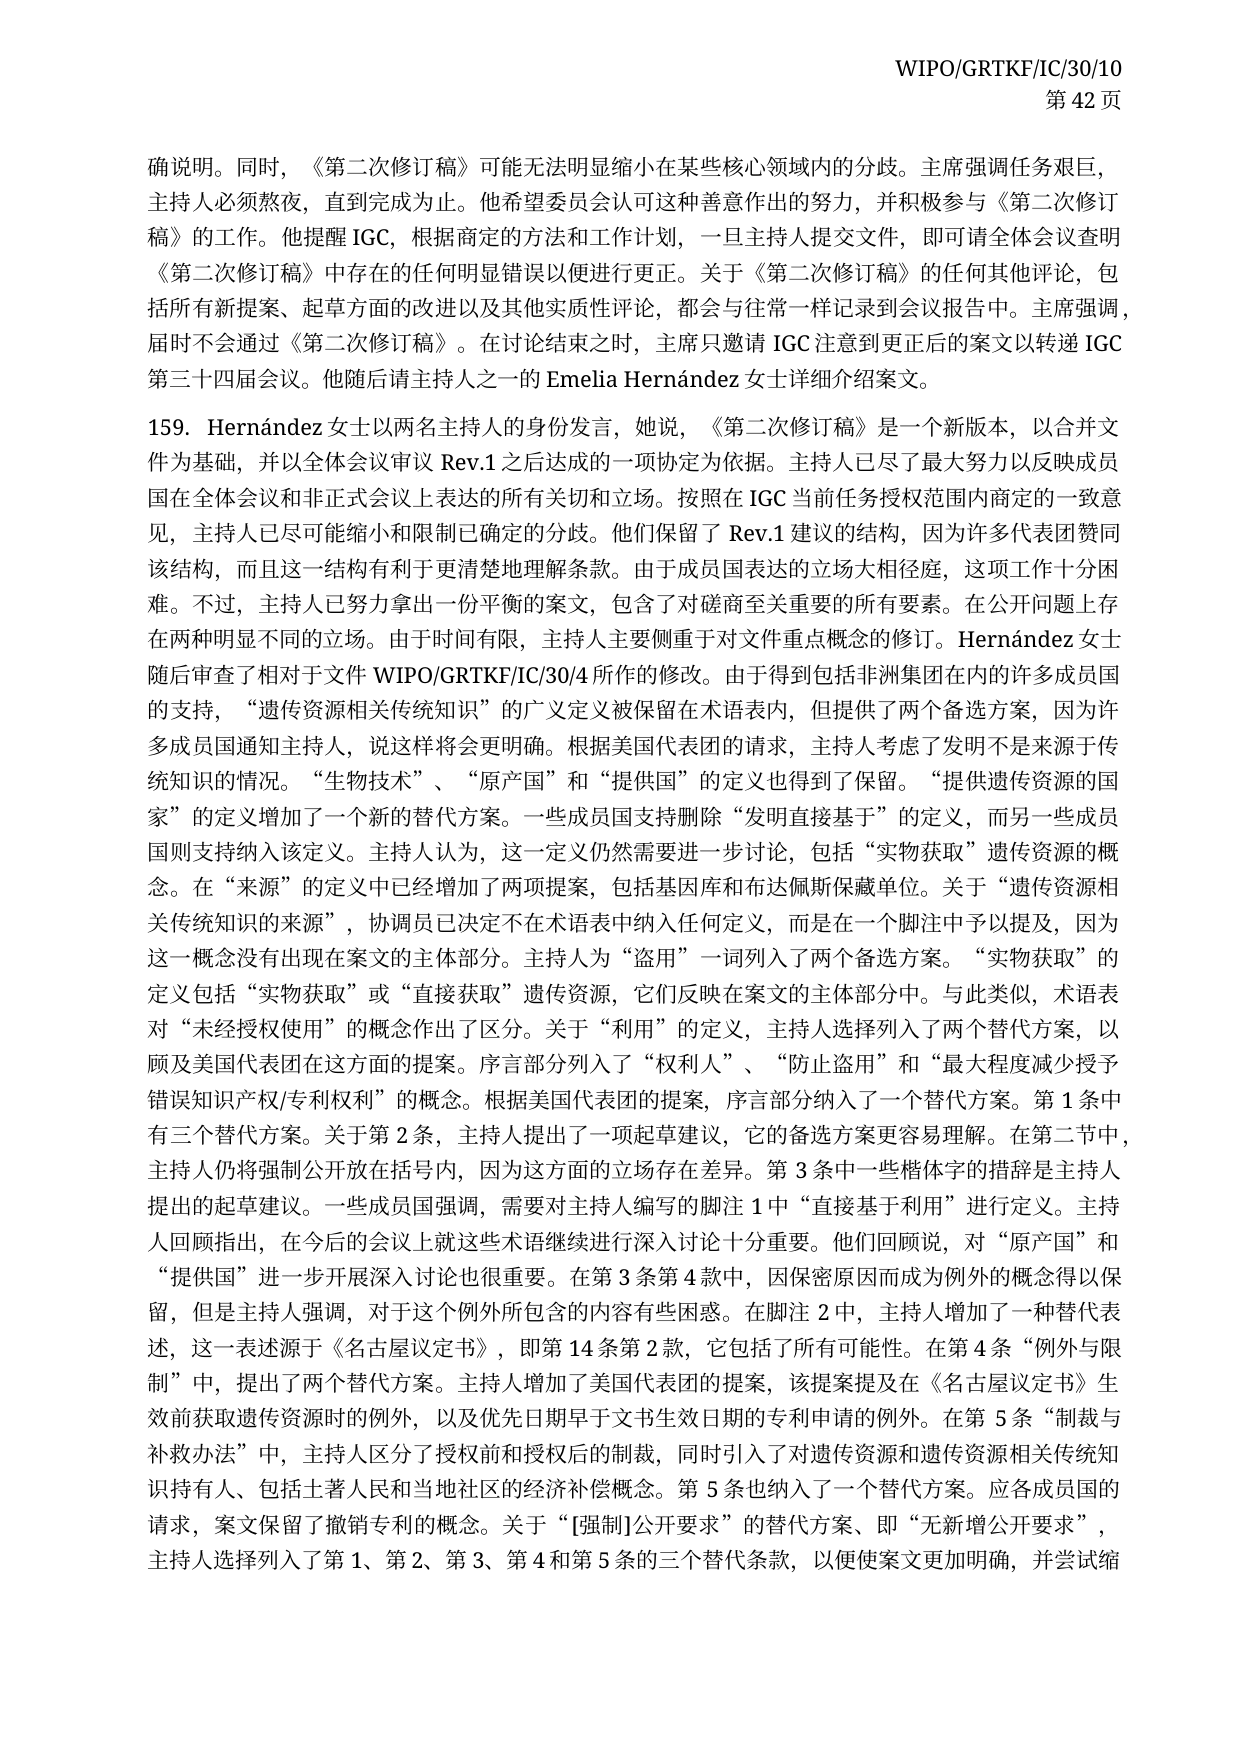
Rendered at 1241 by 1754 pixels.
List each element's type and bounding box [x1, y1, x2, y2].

list [148, 146, 1122, 394]
list [148, 406, 1122, 1575]
